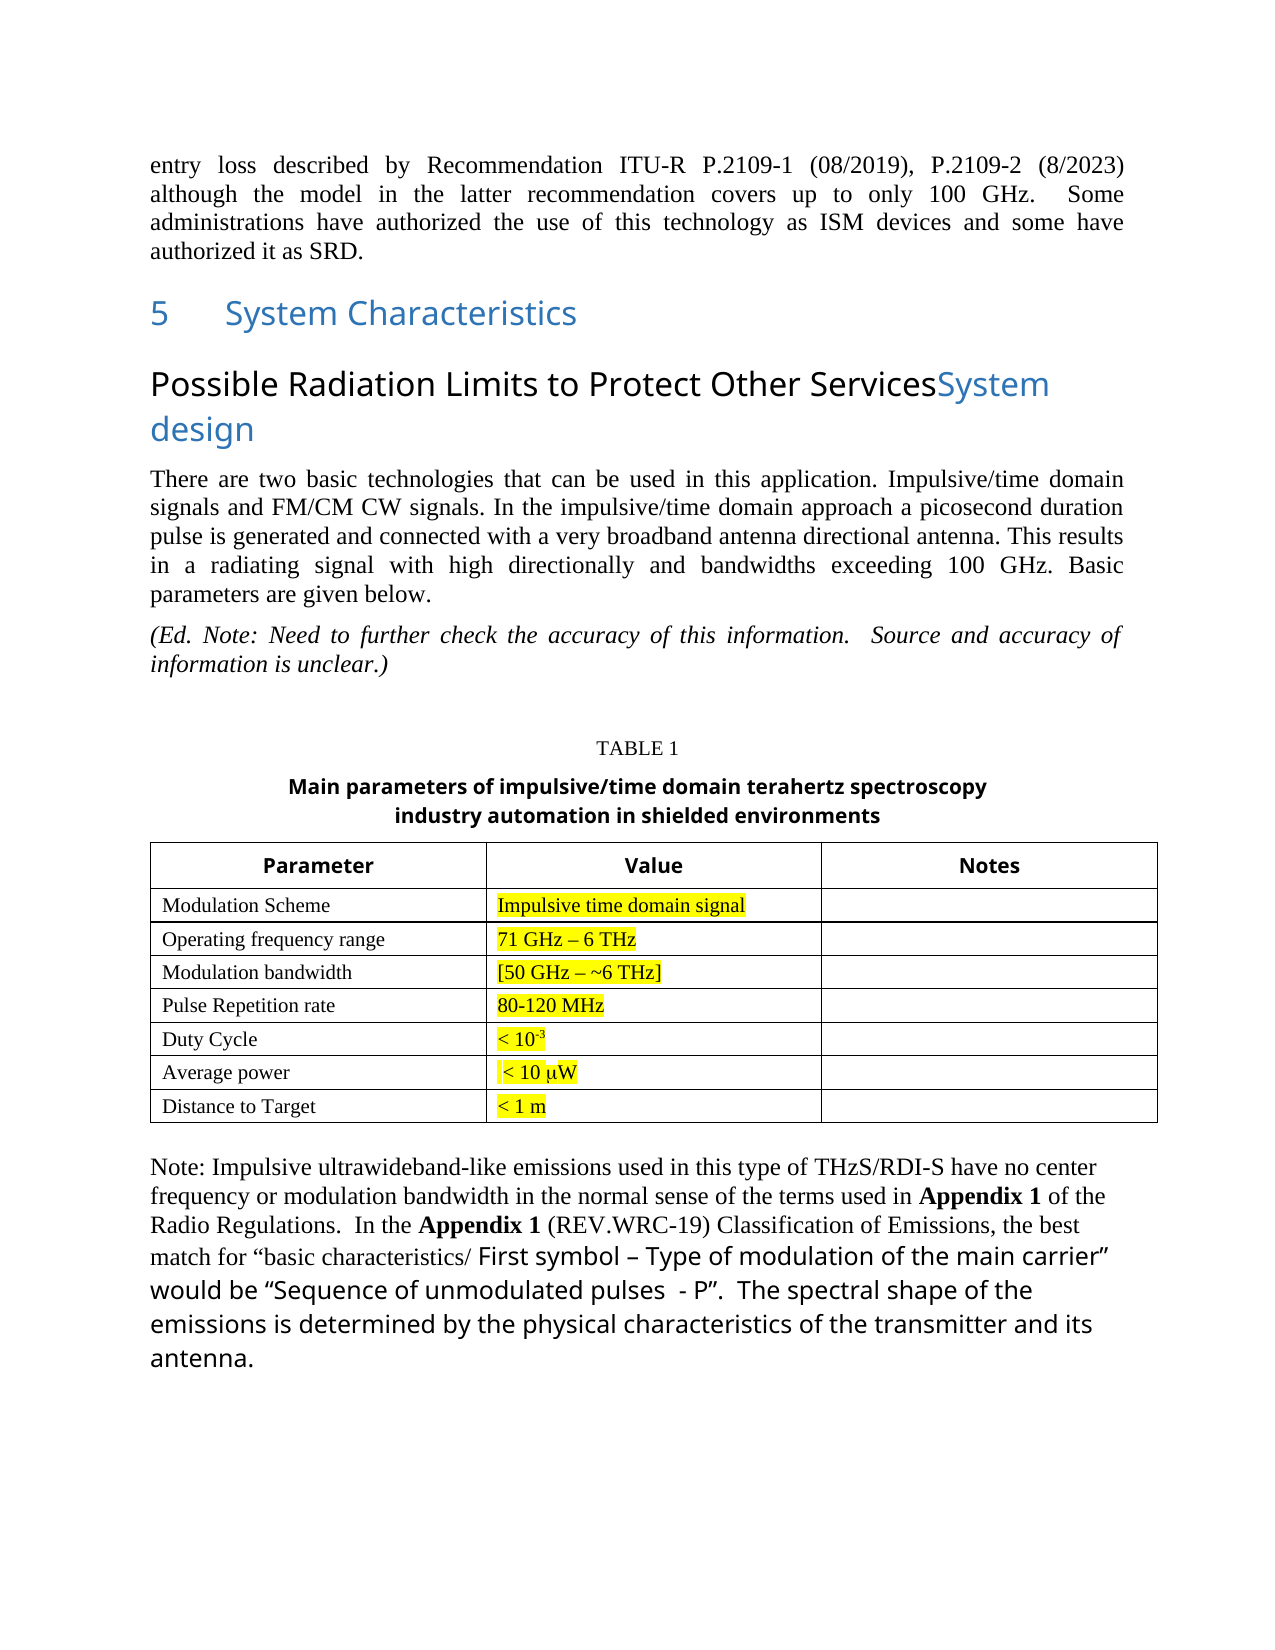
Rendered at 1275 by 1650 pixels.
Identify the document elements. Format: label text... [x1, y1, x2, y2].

table_header Notes [822, 843, 1157, 888]
table_cell Duty Cycle [151, 1023, 486, 1055]
table_cell [822, 1056, 1157, 1088]
subtitle 5 [150, 290, 1125, 335]
table_cell [822, 989, 1157, 1022]
table_cell < 1 m [487, 1090, 821, 1122]
table_cell < 10 W [487, 1056, 821, 1088]
table_cell Modulation Scheme [151, 889, 486, 921]
table_cell Pulse Repetition rate [151, 989, 486, 1022]
text There are two basic technologies that can be used in this application. Impulsive/time domain signals and FM/signals. In the impulsive/time domain approach a picosecond duration pulse is generated and connected with a very broadband antenna directional antenna. This results in a radiating signal with high directionally and bandwidths exceeding 100 GHz. Basic parameters are given below. [150, 464, 1125, 607]
table_cell 71 GHz – 6 THz [487, 923, 821, 955]
table_cell Operating frequency range [151, 923, 486, 955]
table_cell [50 GHz – 6THz] [487, 956, 821, 988]
table_cell [822, 956, 1157, 988]
table_header Parameter [151, 843, 486, 888]
table_cell < 10-3 [487, 1023, 821, 1055]
text TABLE 1 [150, 736, 1125, 760]
table_cell Distance to Target [151, 1090, 486, 1122]
table_cell Modulation bandwidth [151, 956, 486, 988]
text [150, 150, 1125, 265]
table_cell [822, 923, 1157, 955]
title Main parameters of impulsive/time domain terahertz spectroscopy industry automation in shielded environments [150, 772, 1125, 829]
table_cell [822, 889, 1157, 921]
table_cell Impulsive time domain signal [487, 889, 821, 921]
table_cell Average power [151, 1056, 486, 1088]
table_cell 80-120 MHz [487, 989, 821, 1022]
table_cell [822, 1090, 1157, 1122]
table_header Value [487, 843, 821, 888]
table_cell [822, 1023, 1157, 1055]
